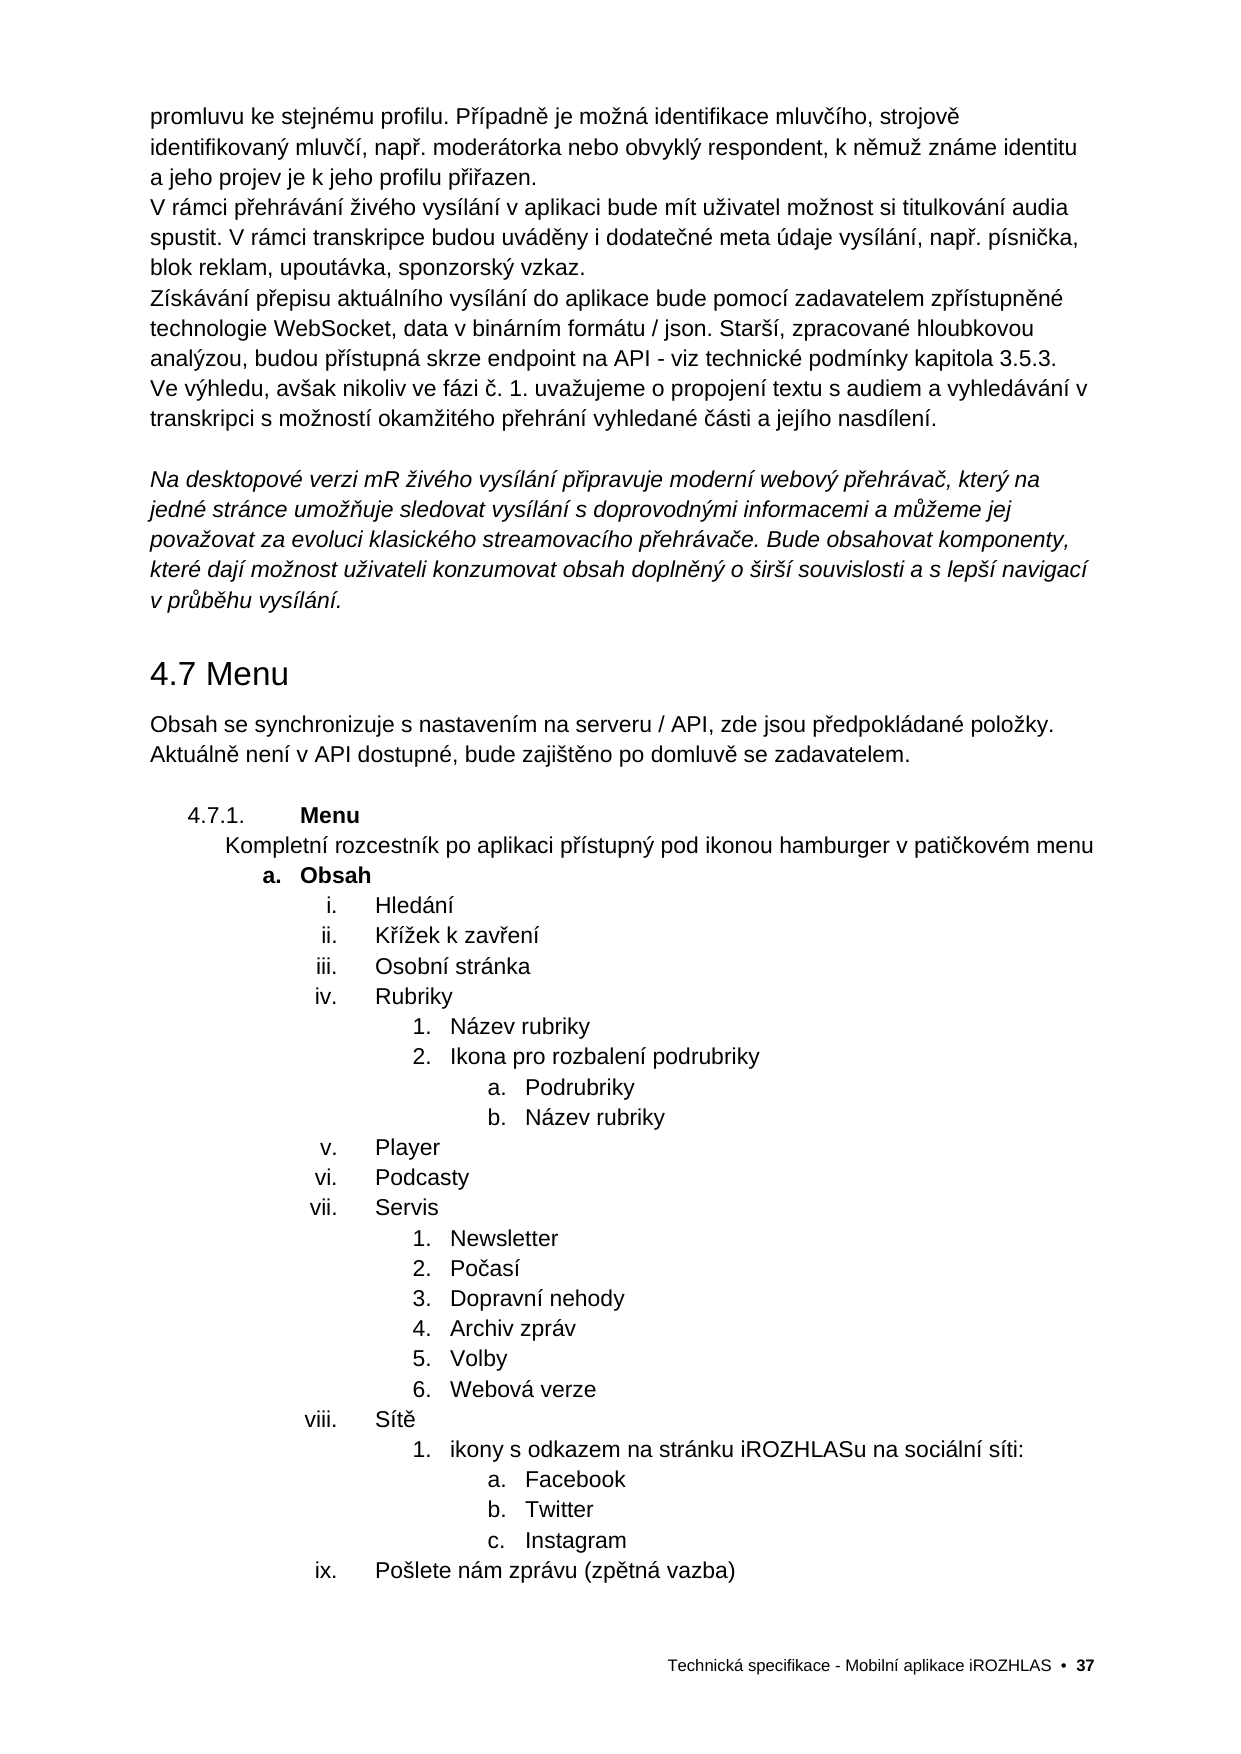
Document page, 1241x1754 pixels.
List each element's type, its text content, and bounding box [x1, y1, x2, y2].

list Servis [337, 1194, 1094, 1221]
list Dopravní nehody [412, 1285, 1094, 1311]
subtitle 4.7 Menu [150, 654, 1094, 693]
list Facebook [487, 1466, 1094, 1493]
list Hledání [337, 892, 1094, 919]
list Twitter [487, 1496, 1094, 1523]
list Webová verze [412, 1376, 1094, 1402]
list ikony s odkazem na stránku iROZHLASu na sociální síti: [412, 1436, 1094, 1462]
list Obsah [262, 862, 1094, 888]
list Rubriky [337, 983, 1094, 1009]
list Ikona pro rozbalení podrubriky [412, 1043, 1094, 1070]
list Volby [412, 1345, 1094, 1372]
list Křížek k zavření [337, 922, 1094, 949]
text Ve výhledu, avšak nikoliv ve fázi č. 1. uvažujeme o propojení textu s audiem a vyhledávání v transkripci s možností okamžitého přehrání vyhledané části a jejího nasdílení. [150, 375, 1094, 432]
text Získávání přepisu aktuálního vysílání do aplikace bude pomocí zadavatelem zpřístupněné technologie WebSocket, data v binárním formátu / json. Starší, zpracované hloubkovou analýzou, budou přístupná skrze endpoint na API - viz technické podmínky kapitola 3.5.3. [150, 284, 1094, 371]
list Osobní stránka [337, 953, 1094, 979]
list Název rubriky [487, 1104, 1094, 1130]
list Archiv zpráv [412, 1315, 1094, 1342]
text Obsah se synchronizuje s nastavením na serveru / API, zde jsou předpokládané položky. Aktuálně není v API dostupné, bude zajištěno po domluvě se zadavatelem. [150, 711, 1094, 768]
list Player [337, 1134, 1094, 1160]
list Podcasty [337, 1164, 1094, 1191]
text Na desktopové verzi mR živého vysílání připravuje moderní webový přehrávač, který na jedné stránce umožňuje sledovat vysílání s doprovodnými informacemi a můžeme jej považovat za evoluci klasického streamovacího přehrávače. Bude obsahovat komponenty, které dají možnost uživateli konzumovat obsah doplněný o širší souvislosti a s lepší navigací v průběhu vysílání. [150, 466, 1094, 613]
list Menu Kompletní rozcestník po aplikaci přístupný pod ikonou hamburger v patičkovém menu [187, 802, 1094, 858]
list Podrubriky [487, 1073, 1094, 1100]
list Pošlete nám zprávu (zpětná vazba) [337, 1557, 1094, 1583]
list Název rubriky [412, 1013, 1094, 1039]
list Počasí [412, 1255, 1094, 1281]
list Instagram [487, 1527, 1094, 1553]
list Newsletter [412, 1224, 1094, 1251]
text V rámci přehrávání živého vysílání v aplikaci bude mít uživatel možnost si titulkování audia spustit. V rámci transkripce budou uváděny i dodatečné meta údaje vysílání, např. písnička, blok reklam, upoutávka, sponzorský vzkaz. [150, 194, 1094, 281]
list Sítě [337, 1406, 1094, 1432]
